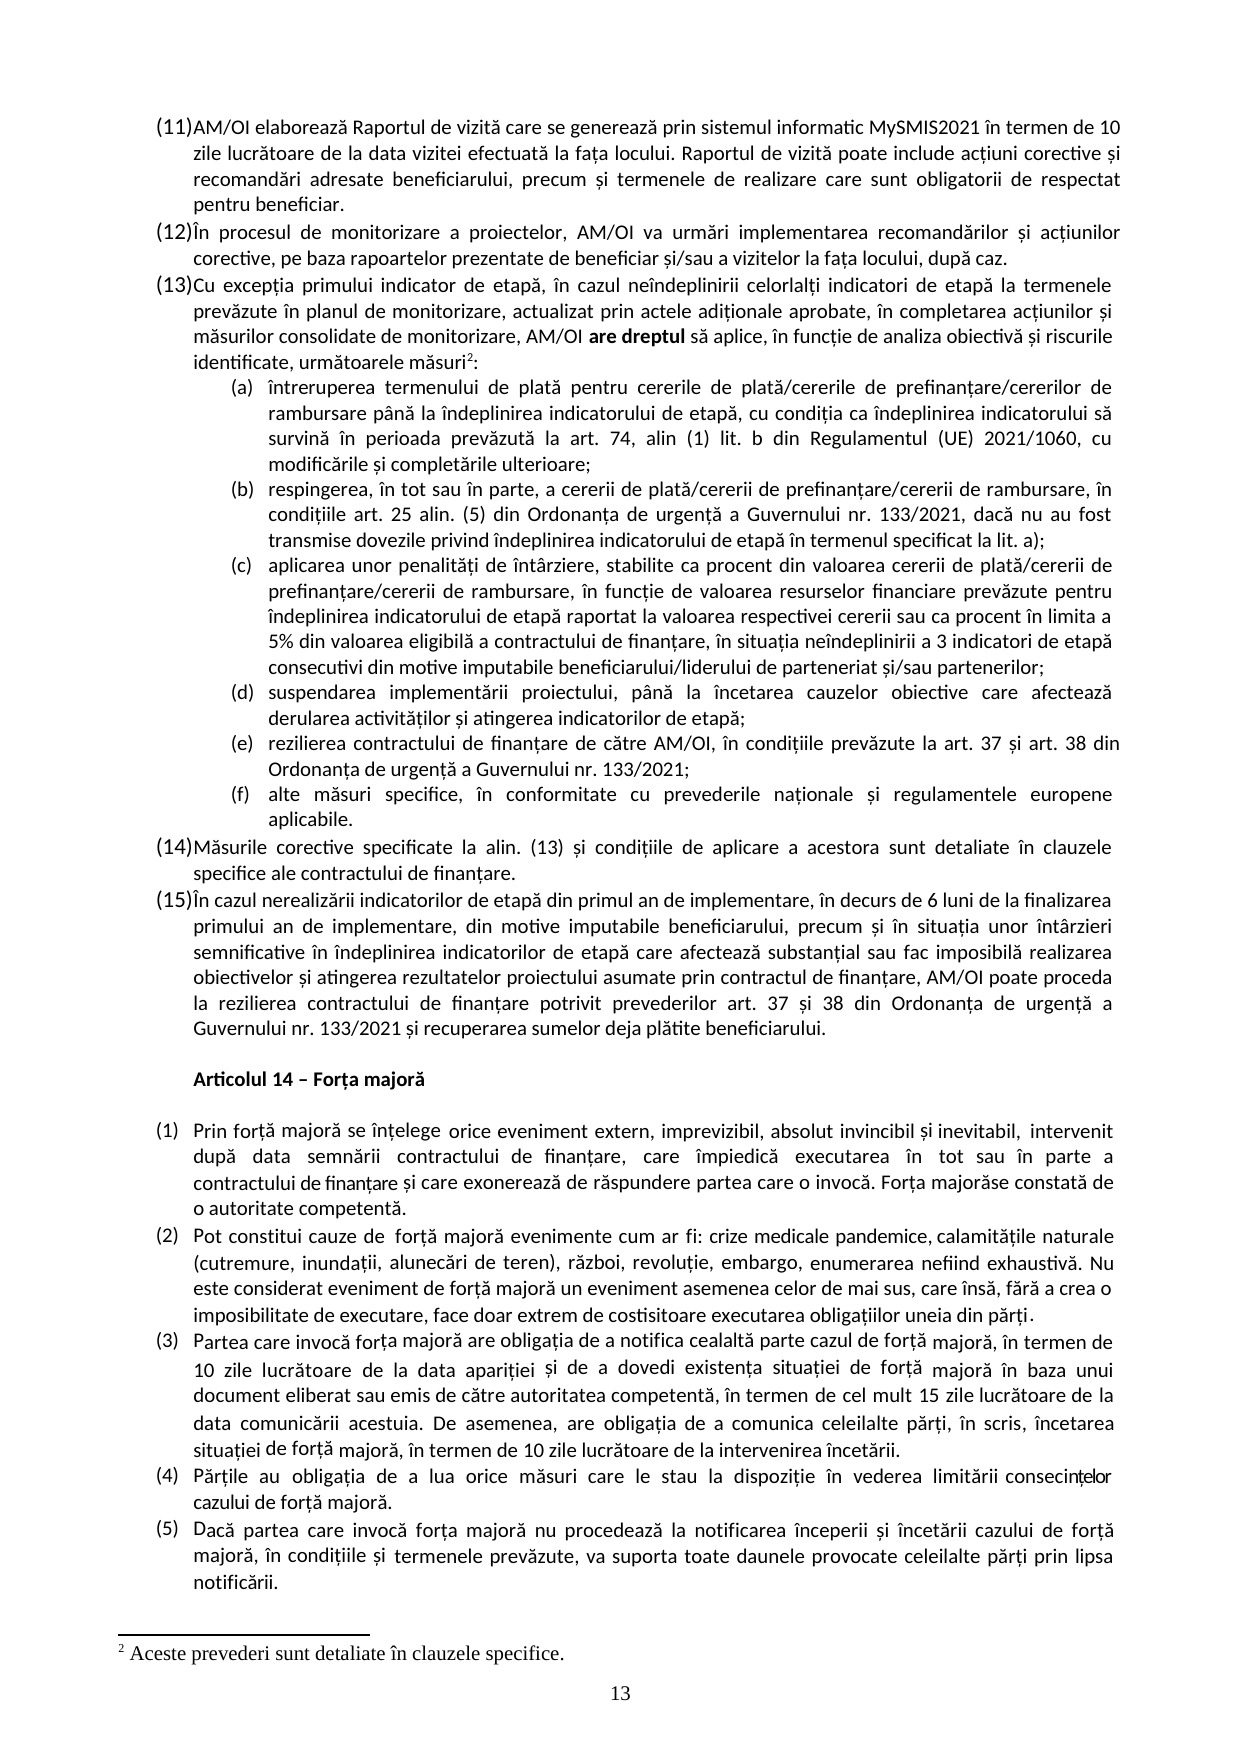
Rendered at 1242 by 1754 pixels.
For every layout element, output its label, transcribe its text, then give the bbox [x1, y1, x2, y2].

list Prin forță majoră se înțelege orice eveniment extern, imprevizibil, absolut invincibil și inevitabil, intervenit după data semnării contractului de finanțare, care împiedică executarea în tot sau în parte a contractului de finanțare și care exonerează de răspundere partea care o invocă. Forța majorăse constată de o autoritate competentă. [156, 1117, 1114, 1222]
list rezilierea contractului de finanțare de către AM/OI, în condițiile prevăzute la art. 37 și art. 38 din Ordonanța de urgență a Guvernului nr. 133/2021; [231, 730, 1122, 781]
list AM/OI elaborează Raportul de vizită care se generează prin sistemul informatic MySMIS2021 în termen de 10 zile lucrătoare de la data vizitei efectuată la fața locului. Raportul de vizită poate include acțiuni corective și recomandări adresate beneficiarului, precum și termenele de realizare care sunt obligatorii de respectat pentru beneficiar. [156, 112, 1122, 217]
list suspendarea implementării proiectului, până la încetarea cauzelor obiective care afectează derularea activităților și atingerea indicatorilor de etapă; [231, 679, 1114, 730]
list respingerea, în tot sau în parte, a cererii de plată/cererii de prefinanțare/cererii de rambursare, în condițiile art. 25 alin. (5) din Ordonanța de urgență a Guvernului nr. 133/2021, dacă nu au fost transmise dovezile privind îndeplinirea indicatorului de etapă în termenul specificat la lit. a); [231, 476, 1114, 552]
list În procesul de monitorizare a proiectelor, AM/OI va urmări implementarea recomandărilor și acțiunilor corective, pe baza rapoartelor prezentate de beneficiar și/sau a vizitelor la fața locului, după caz. [156, 217, 1122, 270]
list Pot constitui cauze de forță majoră evenimente cum ar fi: crize medicale pandemice,calamitățile naturale (cutremure, inundații, alunecări de teren), război, revoluție, embargo, enumerarea nefiind exhaustivă. Nu este considerat eveniment de forță majoră un eveniment asemenea celor de mai sus, care însă, fără a crea o imposibilitate de executare, face doar extrem de costisitoare executarea obligațiilor uneia din părți. [156, 1222, 1114, 1328]
list întreruperea termenului de plată pentru cererile de plată/cererile de prefinanțare/cererilor de rambursare până la îndeplinirea indicatorului de etapă, cu condiția ca îndeplinirea indicatorului să survină în perioada prevăzută la art. 74, alin (1) lit. b din Regulamentul (UE) 2021/1060, cu modificările și completările ulterioare; [231, 374, 1114, 476]
list Părțile au obligația de a lua orice măsuri care le stau la dispoziție în vederea limitării consecințelor cazului de forță majoră. [156, 1462, 1114, 1516]
list În cazul nerealizării indicatorilor de etapă din primul an de implementare, în decurs de 6 luni de la finalizarea primului an de implementare, din motive imputabile beneficiarului, precum și în situația unor întârzieri semnificative în îndeplinirea indicatorilor de etapă care afectează substanțial sau fac imposibilă realizarea obiectivelor și atingerea rezultatelor proiectului asumate prin contractul de finanțare, AM/OI poate proceda la rezilierea contractului de finanțare potrivit prevederilor art. 37 și 38 din Ordonanța de urgență a Guvernului nr. 133/2021 și recuperarea sumelor deja plătite beneficiarului. [156, 885, 1114, 1041]
list alte măsuri specifice, în conformitate cu prevederile naționale și regulamentele europene aplicabile. [231, 781, 1114, 832]
list Cu excepția primului indicator de etapă, în cazul neîndeplinirii celorlalți indicatori de etapă la termenele prevăzute în planul de monitorizare, actualizat prin actele adiționale aprobate, în completarea acțiunilor și măsurilor consolidate de monitorizare, AM/OI are dreptul să aplice, în funcție de analiza obiectivă și riscurile identificate, următoarele măsuri: [156, 270, 1114, 374]
list Măsurile corective specificate la alin. (13) și condițiile de aplicare a acestora sunt detaliate în clauzele specifice ale contractului de finanțare. [156, 832, 1114, 885]
list aplicarea unor penalități de întârziere, stabilite ca procent din valoarea cererii de plată/cererii de prefinanțare/cererii de rambursare, în funcție de valoarea resurselor financiare prevăzute pentru îndeplinirea indicatorului de etapă raportat la valoarea respectivei cererii sau ca procent în limita a 5% din valoarea eligibilă a contractului de finanțare, în situația neîndeplinirii a 3 indicatori de etapă consecutivi din motive imputabile beneficiarului/liderului de parteneriat și/sau partenerilor; [231, 552, 1114, 679]
text Articolul 14 – Forța majoră [118, 1066, 1122, 1091]
list Dacă partea care invocă forța majoră nu procedează la notificarea începerii și încetării cazului de forță majoră, în condițiile și termenele prevăzute, va suporta toate daunele provocate celeilalte părți prin lipsa notificării. [156, 1516, 1114, 1594]
list Partea care invocă forța majoră are obligația de a notifica cealaltă parte cazul de forță majoră, în termen de 10 zile lucrătoare de la data apariției și de a dovedi existența situației de forță majoră în baza unui document eliberat sau emis de către autoritatea competentă, în termen de cel mult 15 zile lucrătoare de la data comunicării acestuia. De asemenea, are obligația de a comunica celeilalte părți, în scris, încetarea situației de forță majoră, în termen de 10 zile lucrătoare de la intervenirea încetării. [156, 1328, 1114, 1462]
